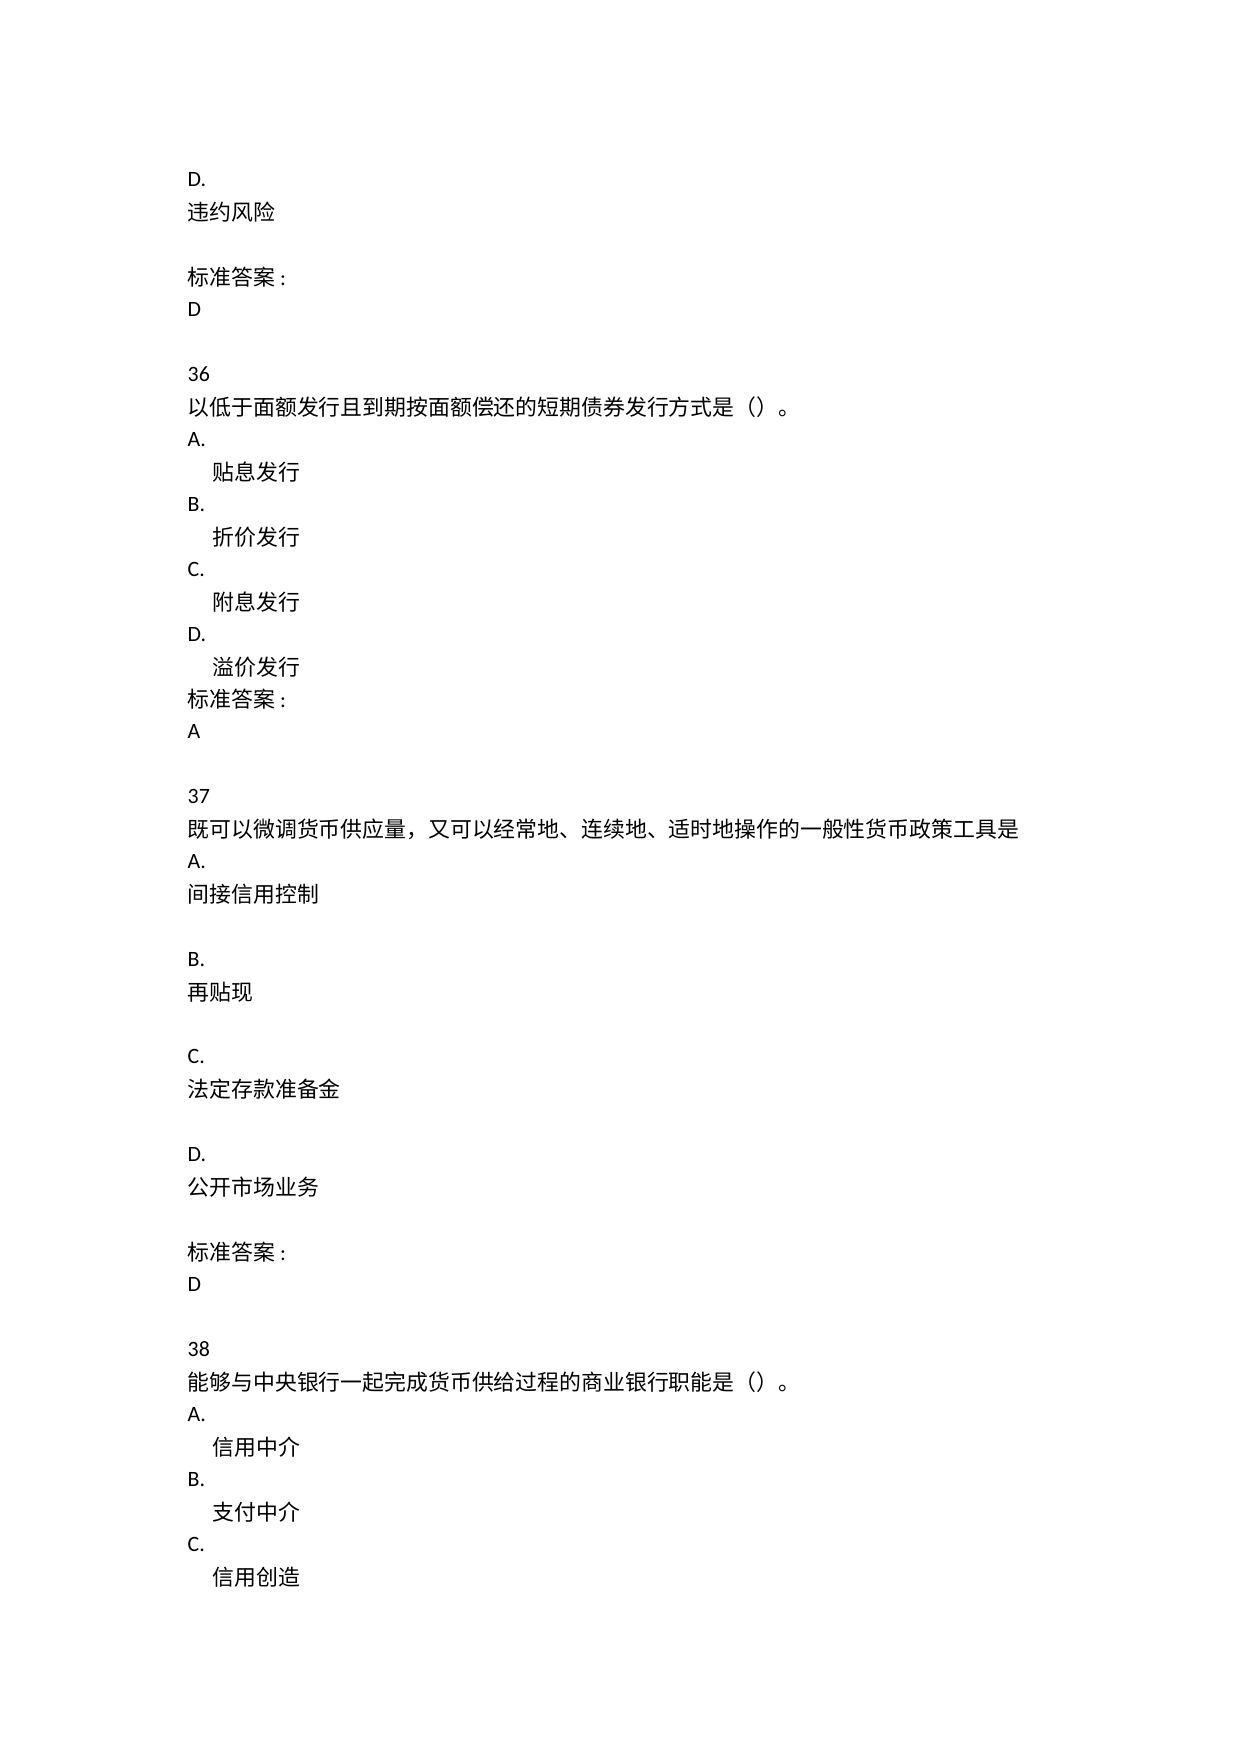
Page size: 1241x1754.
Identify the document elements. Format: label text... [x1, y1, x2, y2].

text B. [187, 487, 1053, 519]
text 以低于面额发行且到期按面额偿还的短期债券发行方式是（）。 [187, 389, 1053, 422]
text D [187, 292, 1053, 324]
text C. [187, 1039, 1053, 1072]
text 法定存款准备金 [187, 1072, 1053, 1104]
text 溢价发行 [187, 649, 1053, 682]
text B. [187, 942, 1053, 974]
text D. [187, 162, 1053, 194]
text D. [187, 1137, 1053, 1169]
text A [187, 714, 1053, 747]
text C. [187, 552, 1053, 584]
text 36 [187, 357, 1053, 389]
text B. [187, 1462, 1053, 1494]
text 信用创造 [187, 1559, 1053, 1592]
text 38 [187, 1332, 1053, 1364]
text A. [187, 1397, 1053, 1429]
text 37 [187, 779, 1053, 812]
text A. [187, 422, 1053, 454]
text 间接信用控制 [187, 877, 1053, 909]
text D [187, 1267, 1053, 1299]
text 信用中介 [187, 1429, 1053, 1462]
text 支付中介 [187, 1494, 1053, 1527]
text 公开市场业务 [187, 1169, 1053, 1202]
text 标准答案 : [187, 259, 1053, 292]
text C. [187, 1527, 1053, 1559]
text A. [187, 844, 1053, 877]
text 既可以微调货币供应量，又可以经常地、连续地、适时地操作的一般性货币政策工具是 [187, 812, 1053, 844]
text 再贴现 [187, 974, 1053, 1007]
text 标准答案 : [187, 682, 1053, 714]
text 折价发行 [187, 519, 1053, 552]
text 能够与中央银行一起完成货币供给过程的商业银行职能是（）。 [187, 1364, 1053, 1397]
text 附息发行 [187, 584, 1053, 617]
text 贴息发行 [187, 454, 1053, 487]
text 标准答案 : [187, 1234, 1053, 1267]
text D. [187, 617, 1053, 649]
text 违约风险 [187, 194, 1053, 227]
